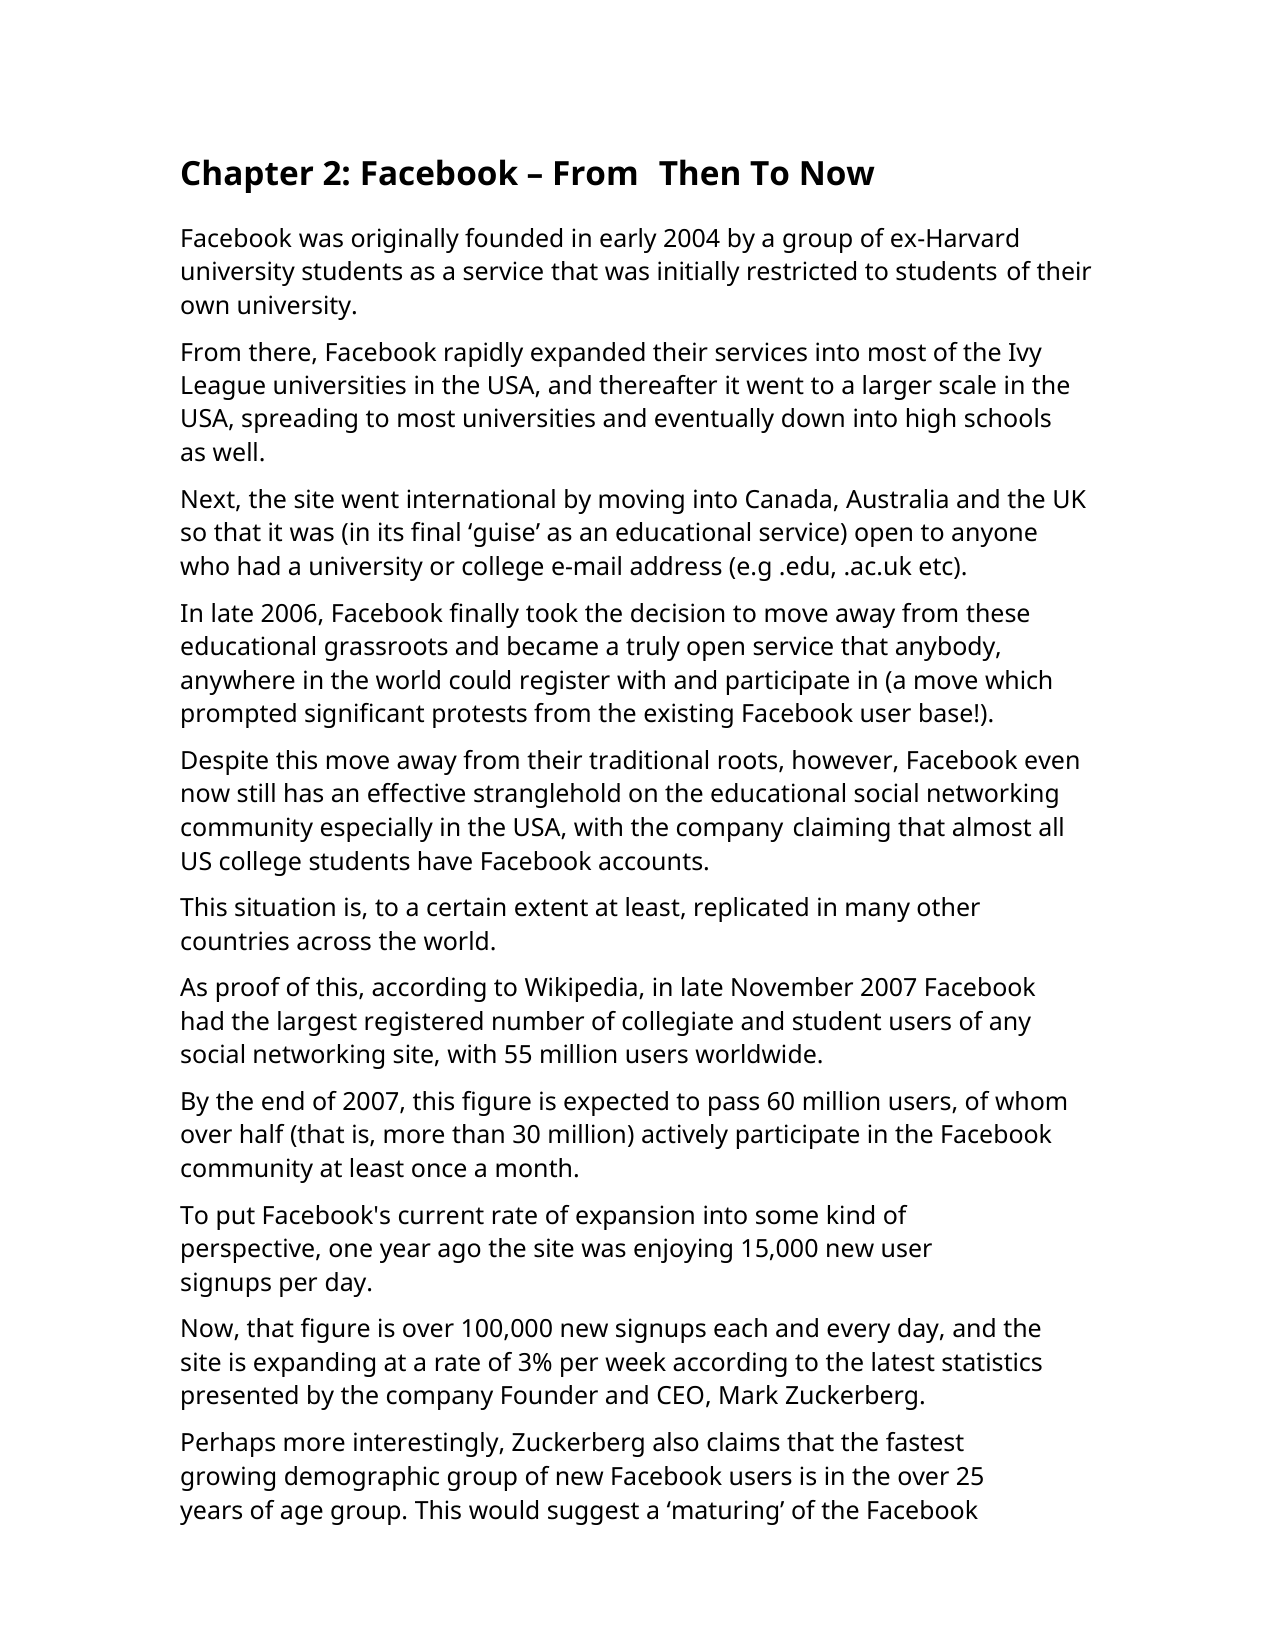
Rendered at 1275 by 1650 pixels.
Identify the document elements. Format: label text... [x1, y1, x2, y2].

text Chapter 2: Facebook – From Then To Now [180, 150, 1188, 195]
text Perhaps more interestingly, Zuckerberg also claims that the fastest growing demographic group of new Facebook users is in the over 25 years of age group. This would suggest a ‘maturing’ of the Facebook [180, 1424, 1053, 1527]
text In late 2006, Facebook finally took the decision to move away from these educational grassroots and became a truly open service that anybody, anywhere in the world could register with and participate in (a move which prompted significant protests from the existing Facebook user base!). [180, 595, 1100, 730]
text Next, the site went international by moving into Canada, Australia and the UK so that it was (in its final ‘guise’ as an educational service) open to anyone who had a university or college e-mail address (e.g .edu, .ac.uk etc). [180, 482, 1093, 583]
text Despite this move away from their traditional roots, however, Facebook even now still has an effective stranglehold on the educational social networking community especially in the USA, with the company claiming that almost all US college students have Facebook accounts. [180, 743, 1094, 877]
text By the end of 2007, this figure is expected to pass 60 million users, of whom over half (that is, more than 30 million) actively participate in the Facebook community at least once a month. [180, 1084, 1103, 1185]
text To put Facebook's current rate of expansion into some kind of perspective, one year ago the site was enjoying 15,000 new user signups per day. [180, 1197, 1012, 1298]
text As proof of this, according to Wikipedia, in late November 2007 Facebook had the largest registered number of collegiate and student users of any social networking site, with 55 million users worldwide. [180, 970, 1067, 1071]
text Now, that figure is over 100,000 new signups each and every day, and the site is expanding at a rate of 3% per week according to the latest statistics presented by the company Founder and CEO, Mark Zuckerberg. [180, 1311, 1084, 1412]
text This situation is, to a certain extent at least, replicated in many other countries across the world. [180, 890, 1064, 957]
text Facebook was originally founded in early 2004 by a group of ex-Harvard university students as a service that was initially restricted to students of their own university. [180, 220, 1100, 322]
text From there, Facebook rapidly expanded their services into most of the Ivy League universities in the USA, and thereafter it went to a larger scale in the USA, spreading to most universities and eventually down into high schools as well. [180, 334, 1076, 469]
